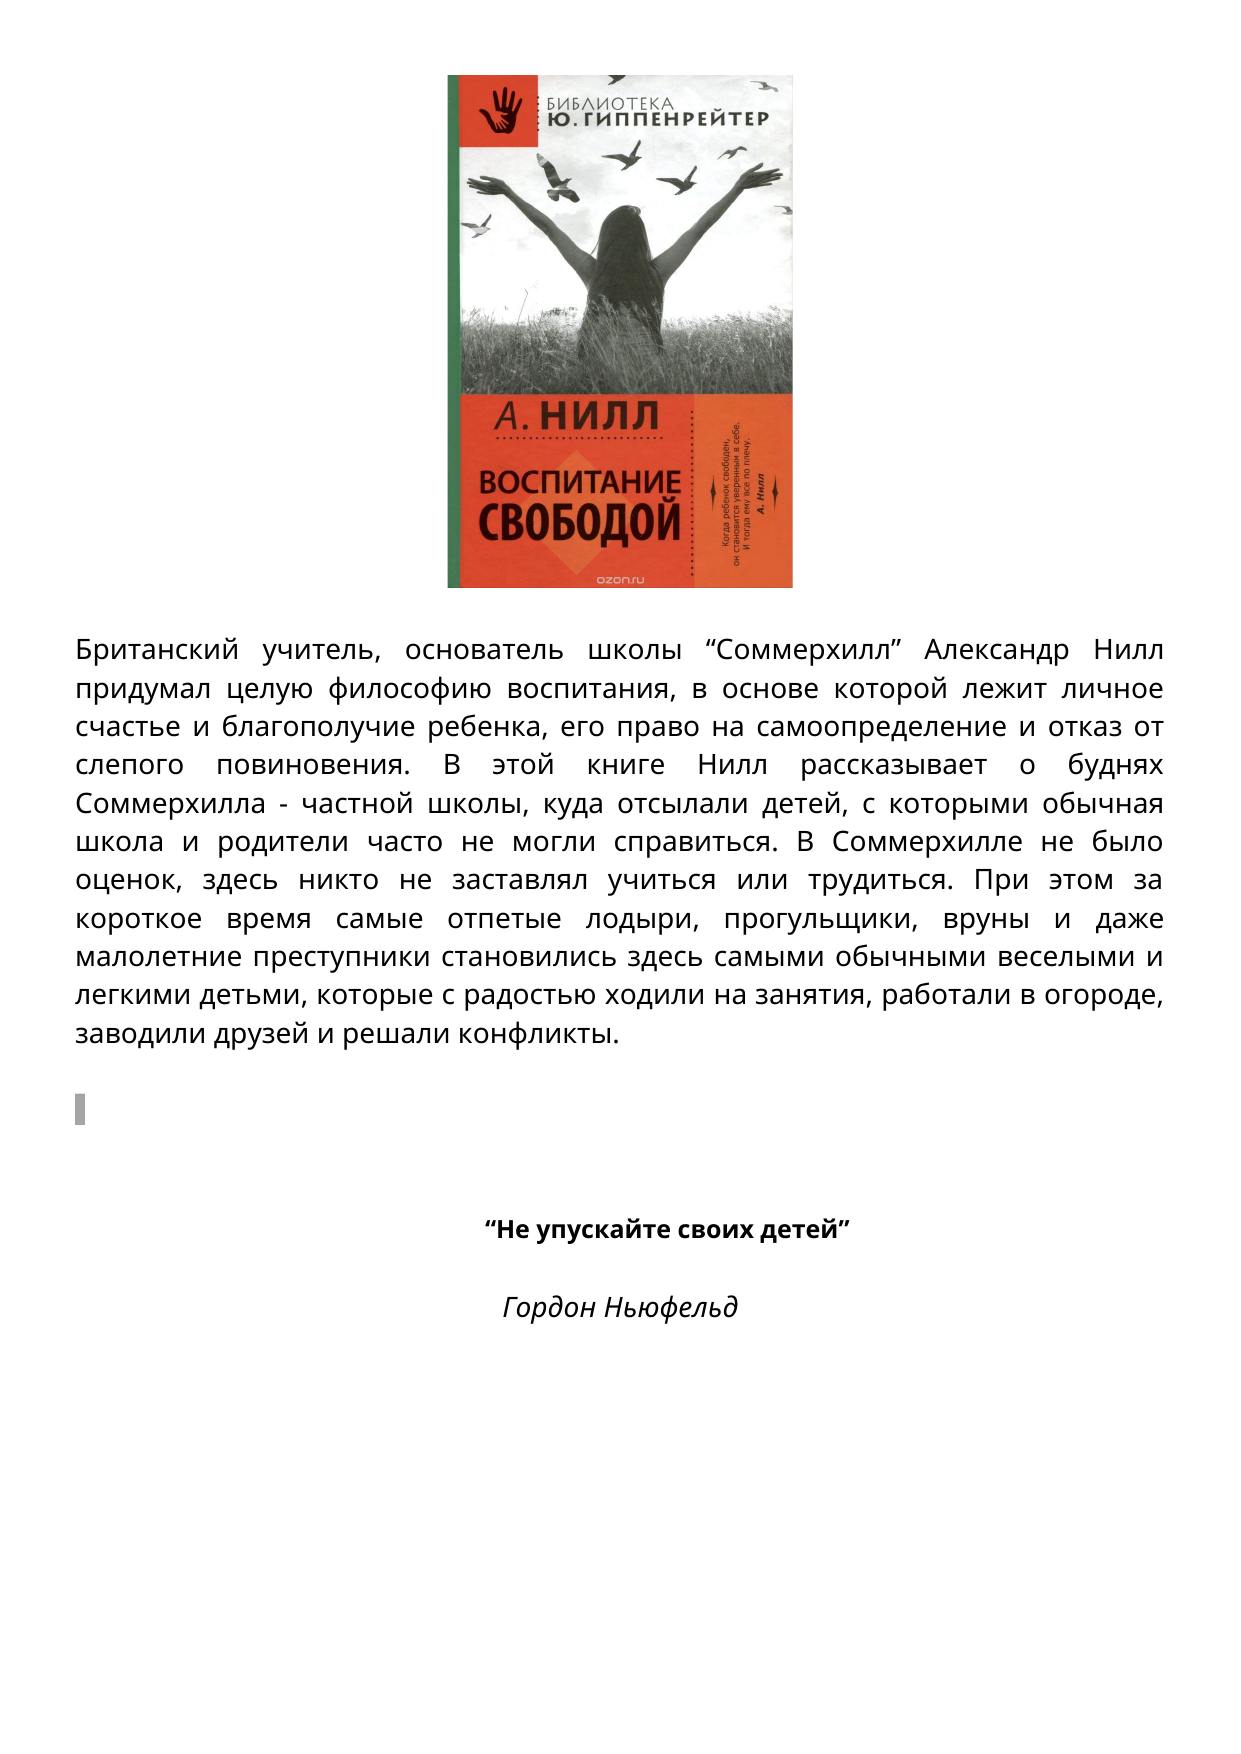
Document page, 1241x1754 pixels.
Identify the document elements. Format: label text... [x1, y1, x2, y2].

text Британский учитель, основатель школы “Соммерхилл” Александр Нилл придумал целую философию воспитания, в основе которой лежит личное счастье и благополучие ребенка, его право на самоопределение и отказ от слепого повиновения. В этой книге Нилл рассказывает о буднях Соммерхилла - частной школы, куда отсылали детей, с которыми обычная школа и родители часто не могли справиться. В Соммерхилле не было оценок, здесь никто не заставлял учиться или трудиться. При этом за короткое время самые отпетые лодыри, прогульщики, вруны и даже малолетние преступники становились здесь самыми обычными веселыми и легкими детьми, которые с радостью ходили на занятия, работали в огороде, заводили друзей и решали конфликты. [75, 630, 1165, 1051]
text “Не упускайте своих детей” [75, 1146, 1165, 1245]
picture [447, 75, 793, 588]
text Гордон Ньюфельд [75, 1287, 1165, 1326]
